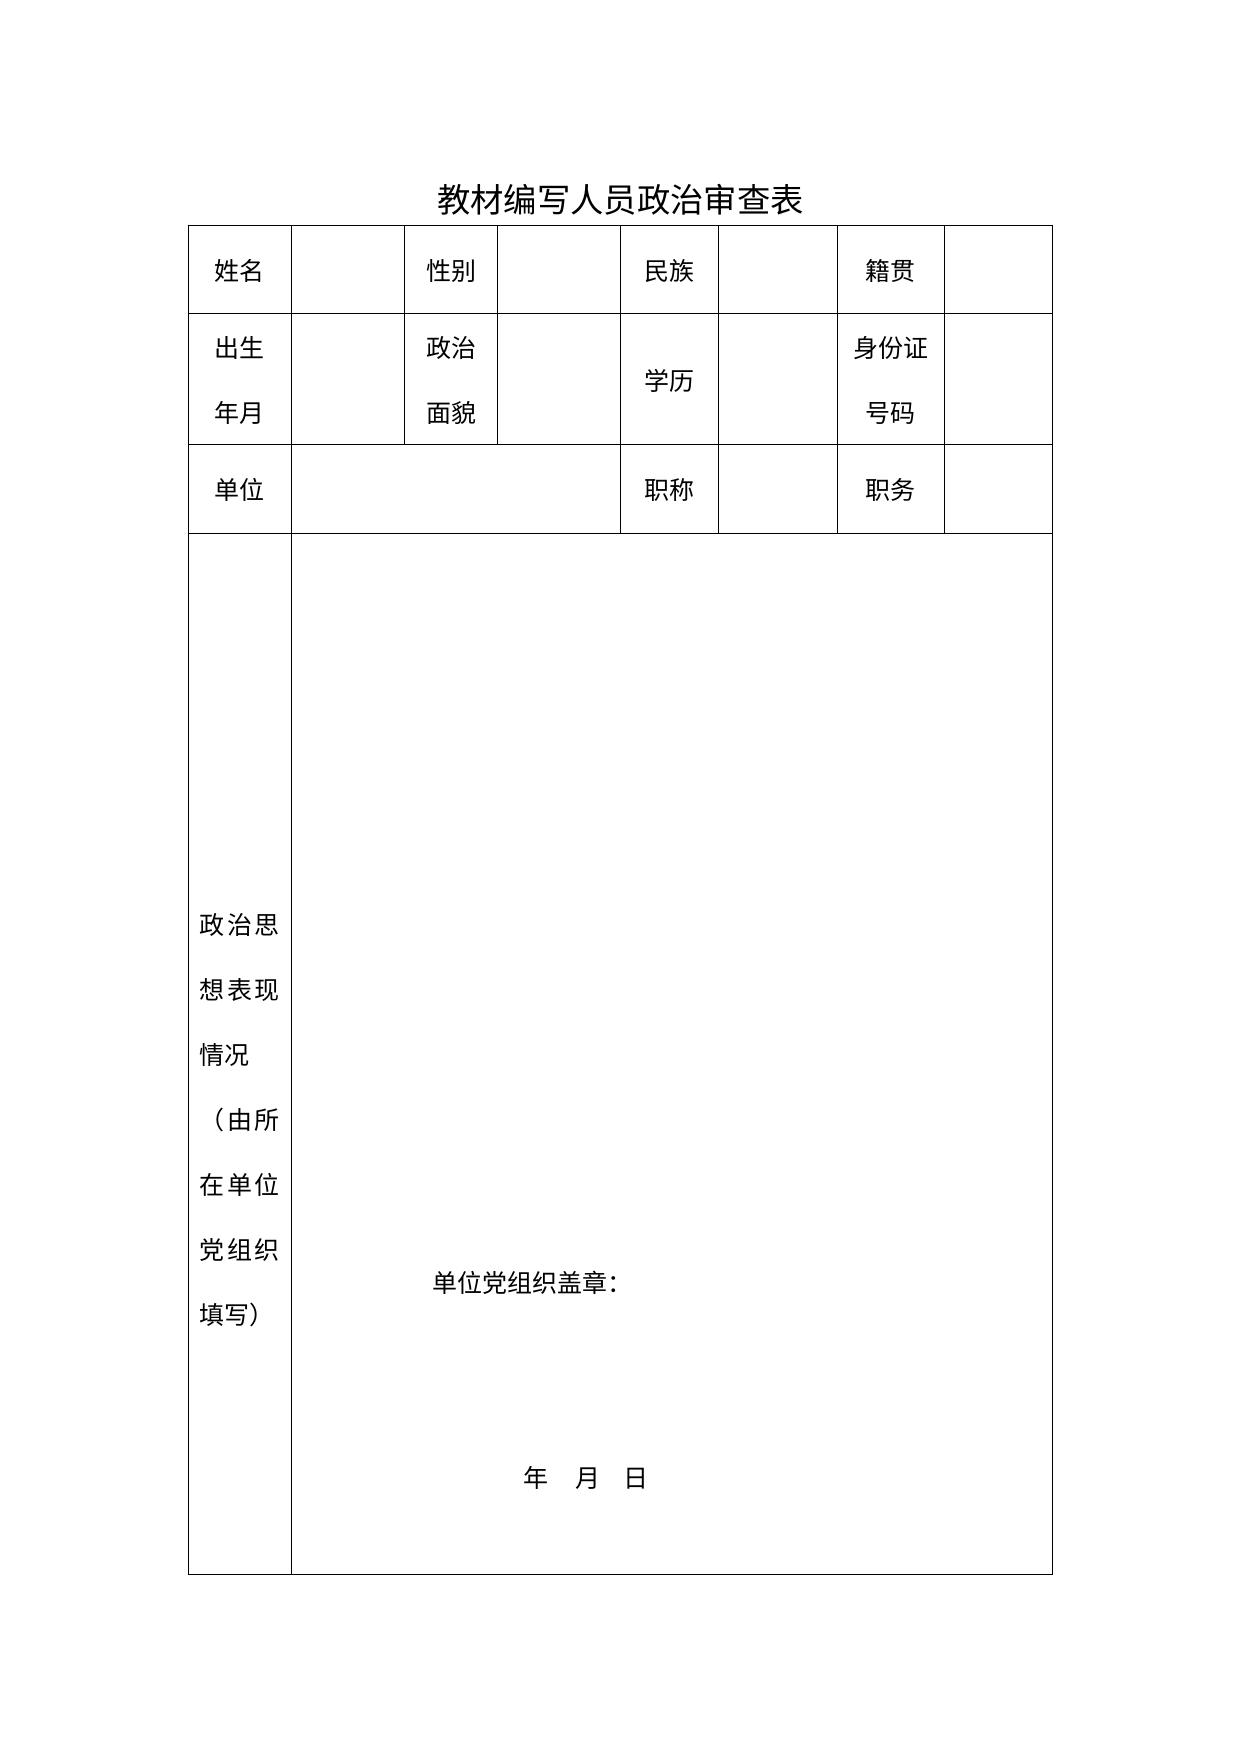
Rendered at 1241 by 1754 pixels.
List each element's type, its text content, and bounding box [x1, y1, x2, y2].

table_cell 政治 面貌 [405, 314, 497, 444]
table_cell [292, 314, 404, 444]
table_header 民族 [621, 226, 718, 313]
table_cell [719, 445, 837, 533]
table_cell [945, 445, 1052, 533]
table_header [292, 226, 404, 313]
table_header 姓名 [189, 226, 291, 313]
table_cell 身份证 号码 [838, 314, 944, 444]
table_header 性别 [405, 226, 497, 313]
table_cell 单位党组织盖章： 年 月 日 [292, 534, 1052, 1574]
table_cell 单位 [189, 445, 291, 533]
table_header [945, 226, 1052, 313]
text 教材编写人员政治审查表 [187, 162, 1053, 224]
table_cell 职称 [621, 445, 718, 533]
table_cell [189, 534, 291, 1574]
table_cell [292, 445, 620, 533]
table_cell [945, 314, 1052, 444]
table_cell [719, 314, 837, 444]
table_cell 学历 [621, 314, 718, 444]
table_header [498, 226, 620, 313]
table_header 籍贯 [838, 226, 944, 313]
table_cell [498, 314, 620, 444]
table_cell 职务 [838, 445, 944, 533]
table_cell 出生 年月 [189, 314, 291, 444]
table_header [719, 226, 837, 313]
